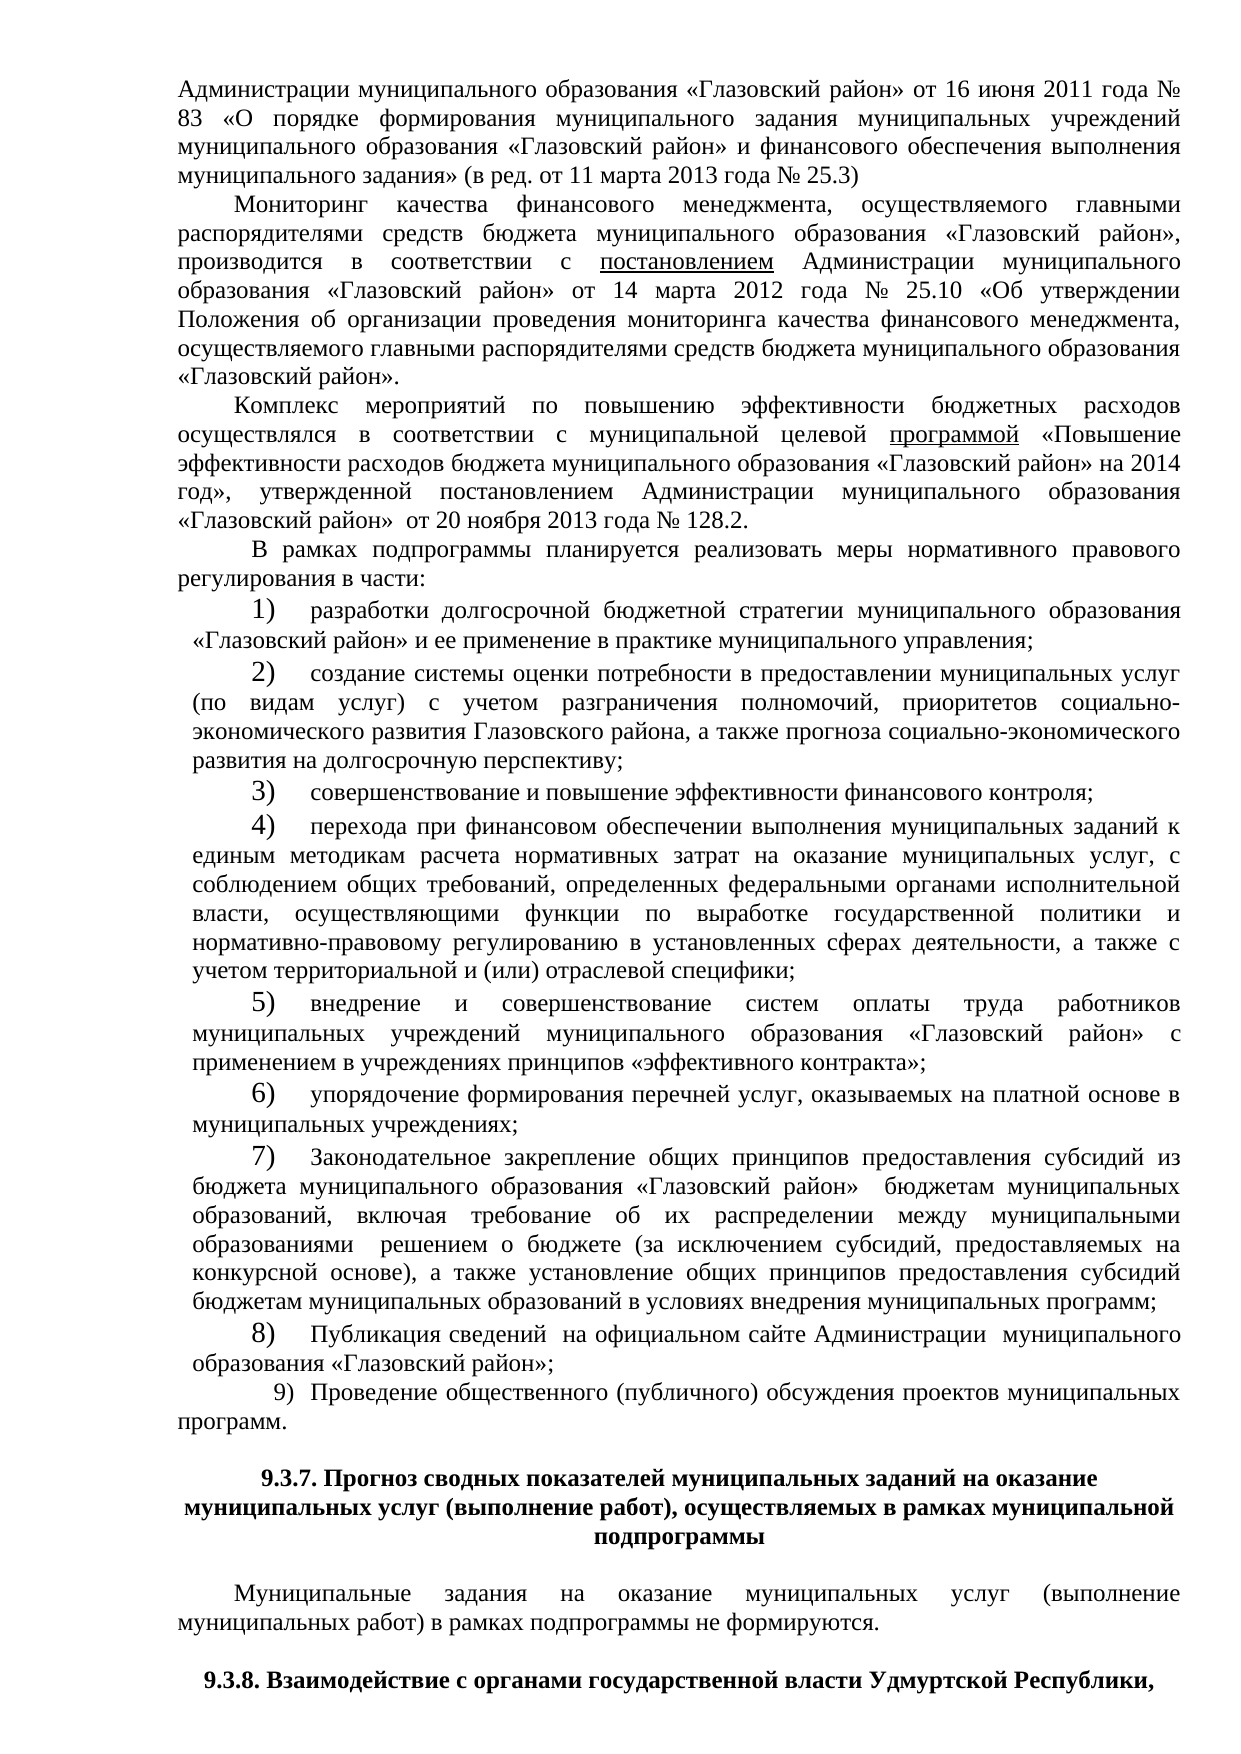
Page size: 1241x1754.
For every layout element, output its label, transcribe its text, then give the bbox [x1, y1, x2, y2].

list разработки долгосрочной бюджетной стратегии муниципального образования «Глазовский район» и ее применение в практике муниципального управления; [192, 591, 1181, 654]
list перехода при финансовом обеспечении выполнения муниципальных заданий к единым методикам расчета нормативных затрат на оказание муниципальных услуг, с соблюдением общих требований, определенных федеральными органами исполнительной власти, осуществляющими функции по выработке государственной политики и нормативно-правовому регулированию в установленных сферах деятельности, а также с учетом территориальной и (или) отраслевой специфики; [192, 807, 1181, 984]
list внедрение и совершенствование систем оплаты труда работников муниципальных учреждений муниципального образования «Глазовский район» с применением в учреждениях принципов «эффективного контракта»; [192, 984, 1181, 1075]
list упорядочение формирования перечней услуг, оказываемых на платной основе в муниципальных учреждениях; [192, 1075, 1181, 1138]
text 9.3.7. Прогноз сводных показателей муниципальных заданий на оказание муниципальных услуг (выполнение работ), осуществляемых в рамках муниципальной подпрограммы [177, 1463, 1181, 1550]
list создание системы оценки потребности в предоставлении муниципальных услуг (по видам услуг) с учетом разграничения полномочий, приоритетов социально-экономического развития Глазовского района, а также прогноза социально-экономического развития на долгосрочную перспективу; [192, 654, 1181, 773]
list Законодательное закрепление общих принципов предоставления субсидий из бюджета муниципального образования «Глазовский район» бюджетам муниципальных образований, включая требование об их распределении между муниципальными образованиями решением о бюджете (за исключением субсидий, предоставляемых на конкурсной основе), а также установление общих принципов предоставления субсидий бюджетам муниципальных образований в условиях внедрения муниципальных программ; [192, 1138, 1181, 1315]
list совершенствование и повышение эффективности финансового контроля; [192, 773, 1181, 807]
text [177, 74, 1181, 189]
list Публикация сведений на официальном сайте Администрации муниципального образования «Глазовский район»; [192, 1315, 1181, 1377]
text Муниципальные задания на оказание муниципальных услуг (выполнение муниципальных работ) в рамках подпрограммы не формируются. [177, 1578, 1181, 1636]
text 9) Проведение общественного (публичного) обсуждения проектов муниципальных программ. [177, 1377, 1181, 1435]
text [177, 1665, 1181, 1693]
text Мониторинг качества финансового менеджмента, осуществляемого главными распорядителями средств бюджета муниципального образования «Глазовский район», производится в соответствии с постановлением Администрации муниципального образования «Глазовский район» от 14 марта 2012 года № 25.10 «Об утверждении Положения об организации проведения мониторинга качества финансового менеджмента, осуществляемого главными распорядителями средств бюджета муниципального образования «Глазовский район». [177, 189, 1181, 390]
text Комплекс мероприятий по повышению эффективности бюджетных расходов осуществлялся в соответствии с муниципальной целевой программой «Повышение эффективности расходов бюджета муниципального образования «Глазовский район» на 2014 год», утвержденной постановлением Администрации муниципального образования «Глазовский район» от 20 ноября 2013 года № 128.2. [177, 390, 1181, 534]
text В рамках подпрограммы планируется реализовать меры нормативного правового регулирования в части: [177, 534, 1181, 591]
